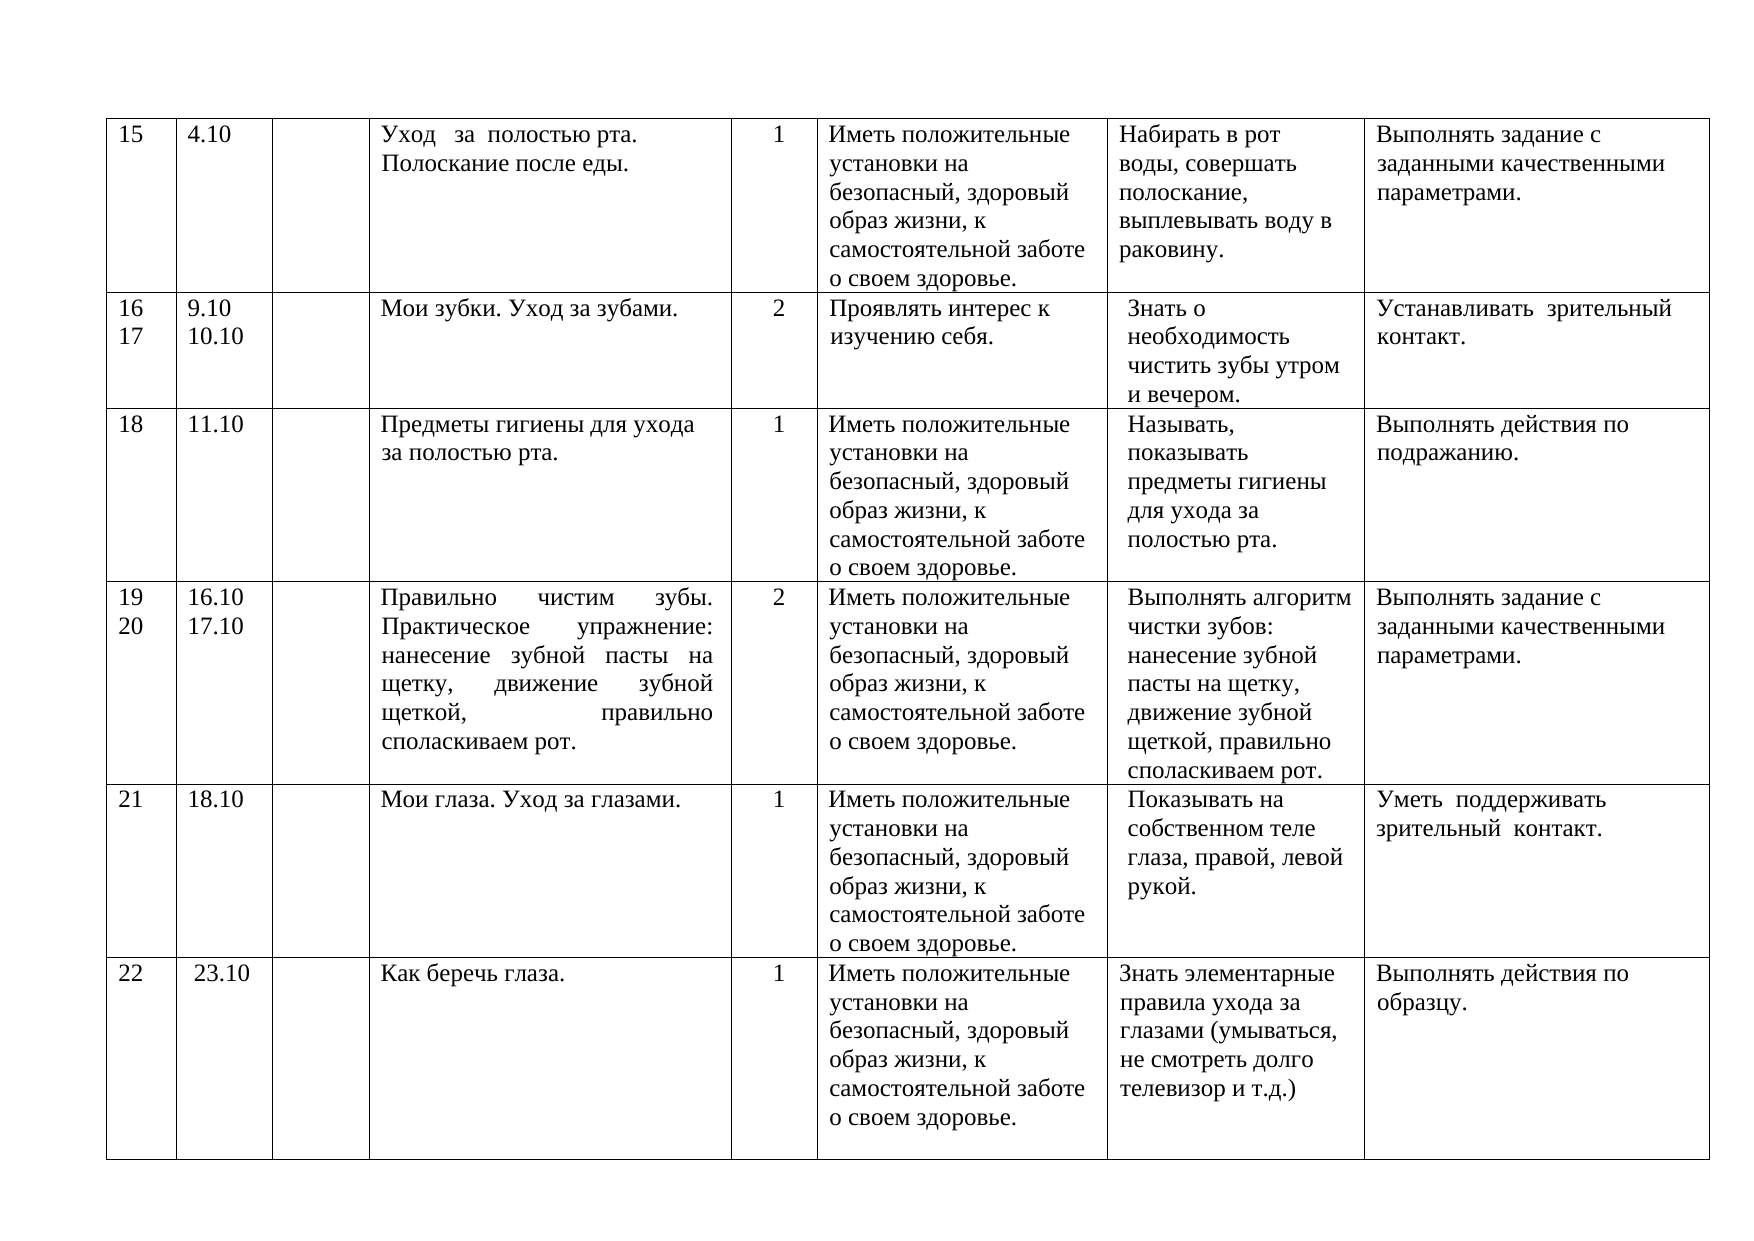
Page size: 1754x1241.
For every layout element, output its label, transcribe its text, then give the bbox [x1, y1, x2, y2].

table_cell Иметь положительные установки на безопасный, здоровый образ жизни, к самостоятельной заботе о своем здоровье. [818, 958, 1107, 1159]
table_cell Выполнять действия по образцу. [1365, 958, 1709, 1159]
table_cell [273, 119, 369, 292]
table_cell Выполнять задание с заданными качественными параметрами. [1365, 119, 1709, 292]
table_cell [273, 958, 369, 1159]
table_cell 4.10 [177, 119, 272, 292]
table_cell Предметы гигиены для ухода за полостью рта. [370, 409, 731, 581]
table_cell 2 [732, 293, 817, 408]
table_cell Набирать в рот воды, совершать полоскание, выплевывать воду в раковину. [1108, 119, 1364, 292]
table_cell Показывать на собственном теле глаза, правой, левой рукой. [1108, 785, 1364, 957]
table_cell Иметь положительные установки на безопасный, здоровый образ жизни, к самостоятельной заботе о своем здоровье. [818, 119, 1107, 292]
table_cell Иметь положительные установки на безопасный, здоровый образ жизни, к самостоятельной заботе о своем здоровье. [818, 582, 1107, 783]
table_cell Устанавливать зрительный контакт. [1365, 293, 1709, 408]
table_cell Выполнять алгоритм чистки зубов: нанесение зубной пасты на щетку, движение зубной щеткой, правильно споласкиваем рот. [1108, 582, 1364, 783]
table_cell 1 [732, 958, 817, 1159]
table_cell Мои зубки. Уход за зубами. [370, 293, 731, 408]
table_cell 16.10 17.10 [177, 582, 272, 783]
table_cell 9.10 10.10 [177, 293, 272, 408]
table_cell 23.10 [177, 958, 272, 1159]
table_cell Проявлять интерес к изучению себя. [818, 293, 1107, 408]
table_cell [273, 785, 369, 957]
table_cell Уход за полостью рта. Полоскание после еды. [370, 119, 731, 292]
table_cell 1 [732, 409, 817, 581]
table_cell Выполнять задание с заданными качественными параметрами. [1365, 582, 1709, 783]
table_cell [273, 409, 369, 581]
table_cell [273, 582, 369, 783]
table_cell 19 20 [107, 582, 176, 783]
table_cell 15 [107, 119, 176, 292]
table_cell Иметь положительные установки на безопасный, здоровый образ жизни, к самостоятельной заботе о своем здоровье. [818, 785, 1107, 957]
table_cell 22 [107, 958, 176, 1159]
table_cell Уметь поддерживать зрительный контакт. [1365, 785, 1709, 957]
table_cell Выполнять действия по подражанию. [1365, 409, 1709, 581]
table_cell Правильно чистим зубы. Практическое упражнение: нанесение зубной пасты на щетку, движение зубной щеткой, правильно споласкиваем рот. [370, 582, 731, 783]
table_cell Мои глаза. Уход за глазами. [370, 785, 731, 957]
table_cell 21 [107, 785, 176, 957]
table_cell 18.10 [177, 785, 272, 957]
table_cell 1 [732, 119, 817, 292]
table_cell 11.10 [177, 409, 272, 581]
table_cell Называть, показывать предметы гигиены для ухода за полостью рта. [1108, 409, 1364, 581]
table_cell [273, 293, 369, 408]
table_cell 16 17 [107, 293, 176, 408]
table_cell Как беречь глаза. [370, 958, 731, 1159]
table_cell Знать элементарные правила ухода за глазами (умываться, не смотреть долго телевизор и т.д.) [1108, 958, 1364, 1159]
table_cell 18 [107, 409, 176, 581]
table_cell 1 [732, 785, 817, 957]
table_cell Знать о необходимость чистить зубы утром и вечером. [1108, 293, 1364, 408]
table_cell 2 [732, 582, 817, 783]
table_cell Иметь положительные установки на безопасный, здоровый образ жизни, к самостоятельной заботе о своем здоровье. [818, 409, 1107, 581]
